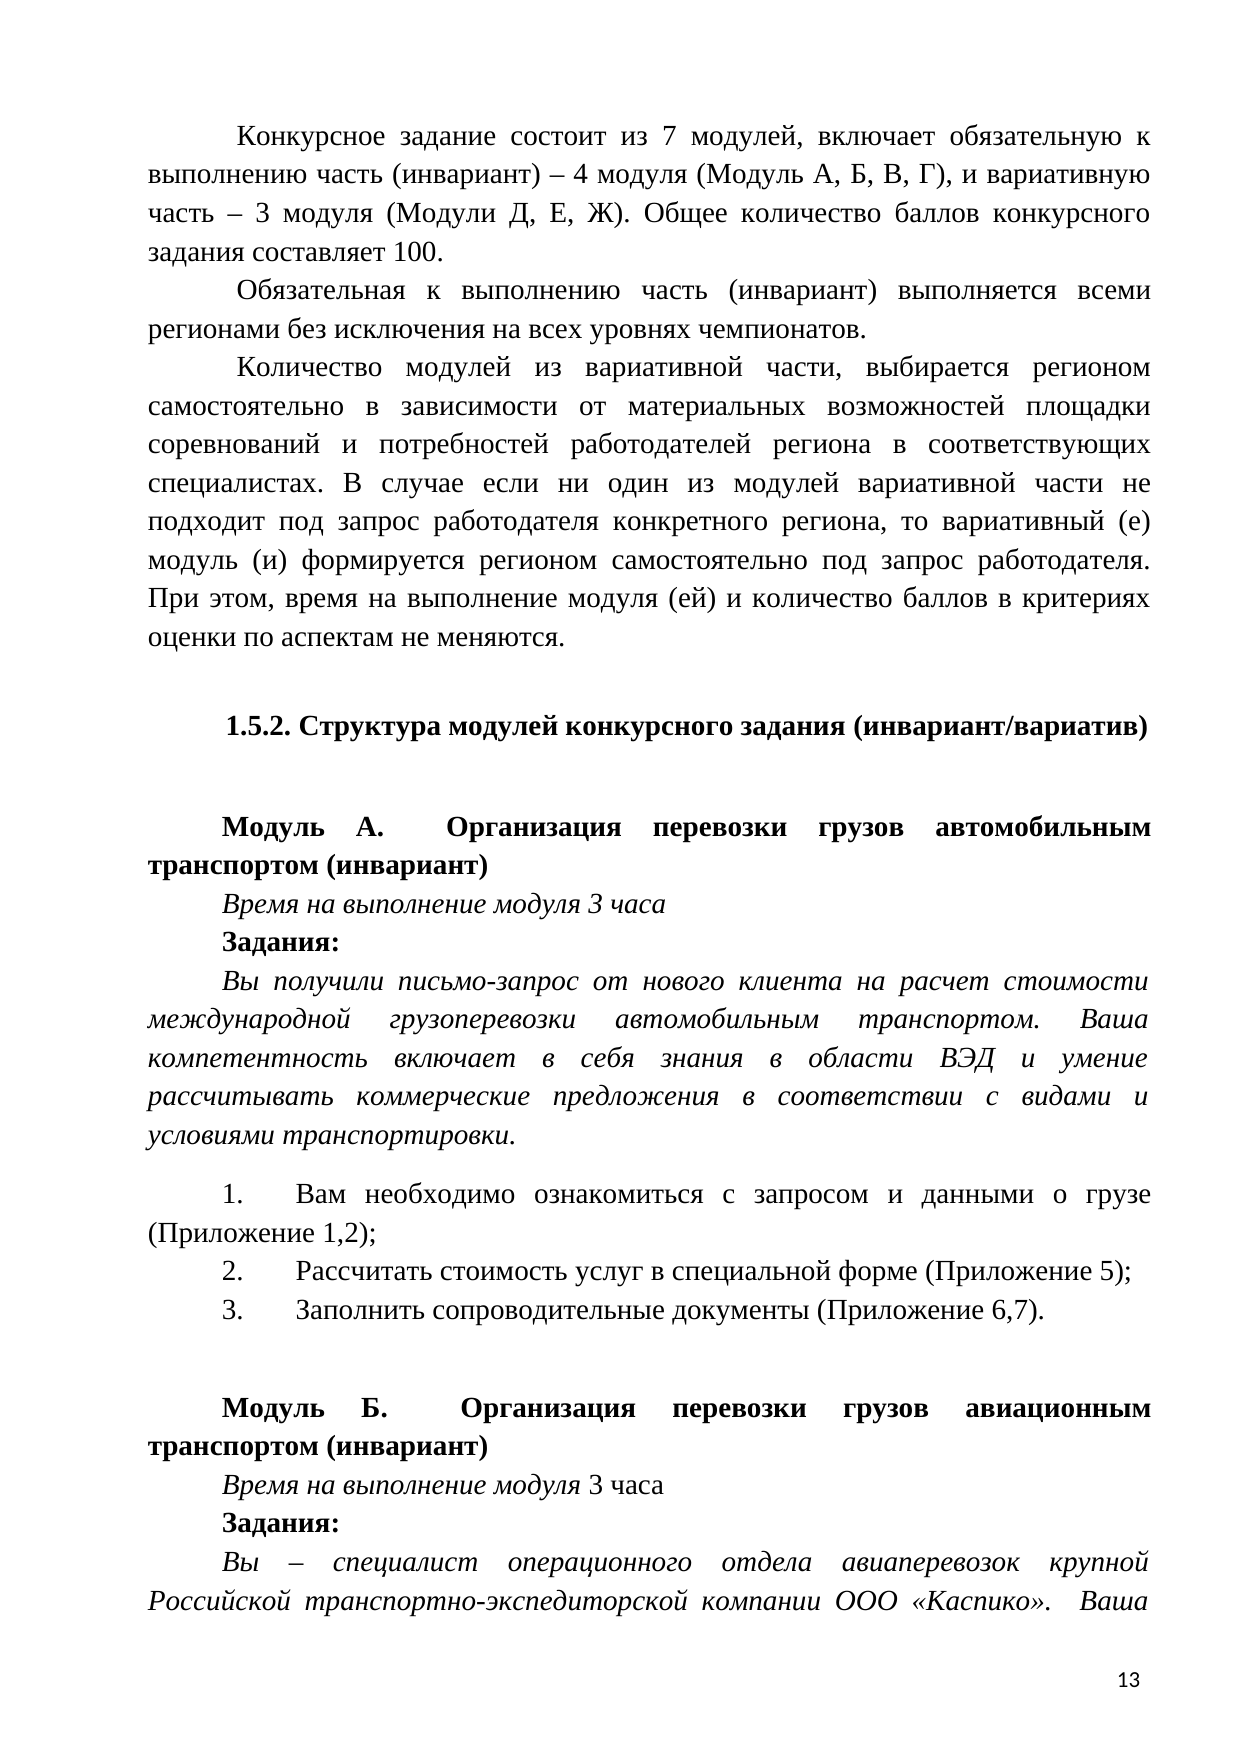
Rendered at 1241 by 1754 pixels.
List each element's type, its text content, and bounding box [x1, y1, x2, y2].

text Количество модулей из вариативной части, выбирается регионом самостоятельно в зависимости от материальных возможностей площадки соревнований и потребностей работодателей региона в соответствующих специалистах. В случае если ни один из модулей вариативной части не подходит под запрос работодателя конкретного региона, то вариативный (е) модуль (и) формируется регионом самостоятельно под запрос работодателя. При этом, время на выполнение модуля (ей) и количество баллов в критериях оценки по аспектам не меняются. [148, 349, 1152, 653]
list Заполнить сопроводительные документы (Приложение 6,7). [148, 1292, 1152, 1326]
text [148, 1544, 1152, 1616]
text Время на выполнение модуля 3 часа [148, 1467, 1152, 1501]
text Время на выполнение модуля 3 часа [148, 886, 1152, 919]
text Обязательная к выполнению часть (инвариант) выполняется всеми регионами без исключения на всех уровнях чемпионатов. [148, 272, 1152, 344]
text Конкурсное задание состоит из 7 модулей, включает обязательную к выполнению часть (инвариант) – 4 модуля (Модуль А, Б, В, Г), и вариативную часть – 3 модуля (Модули Д, Е, Ж). Общее количество баллов конкурсного задания составляет 100. [148, 118, 1152, 267]
text Задания: [148, 924, 1152, 958]
list Вам необходимо ознакомиться с запросом и данными о грузе (Приложение 1,2); [148, 1176, 1152, 1248]
text Модуль Б. Организация перевозки грузов авиационным транспортом (инвариант) [148, 1390, 1152, 1462]
text Модуль А. Организация перевозки грузов автомобильным транспортом (инвариант) [148, 809, 1152, 881]
text Задания: [148, 1506, 1152, 1539]
list Рассчитать стоимость услуг в специальной форме (Приложение 5); [148, 1253, 1152, 1287]
text Вы получили письмо-запрос от нового клиента на расчет стоимости международной грузоперевозки автомобильным транспортом. Ваша компетентность включает в себя знания в области ВЭД и умение рассчитывать коммерческие предложения в соответствии с видами и условиями транспортировки. [148, 963, 1152, 1151]
text 1.5.2. Структура модулей конкурсного задания (инвариант/вариатив) [148, 708, 1152, 742]
